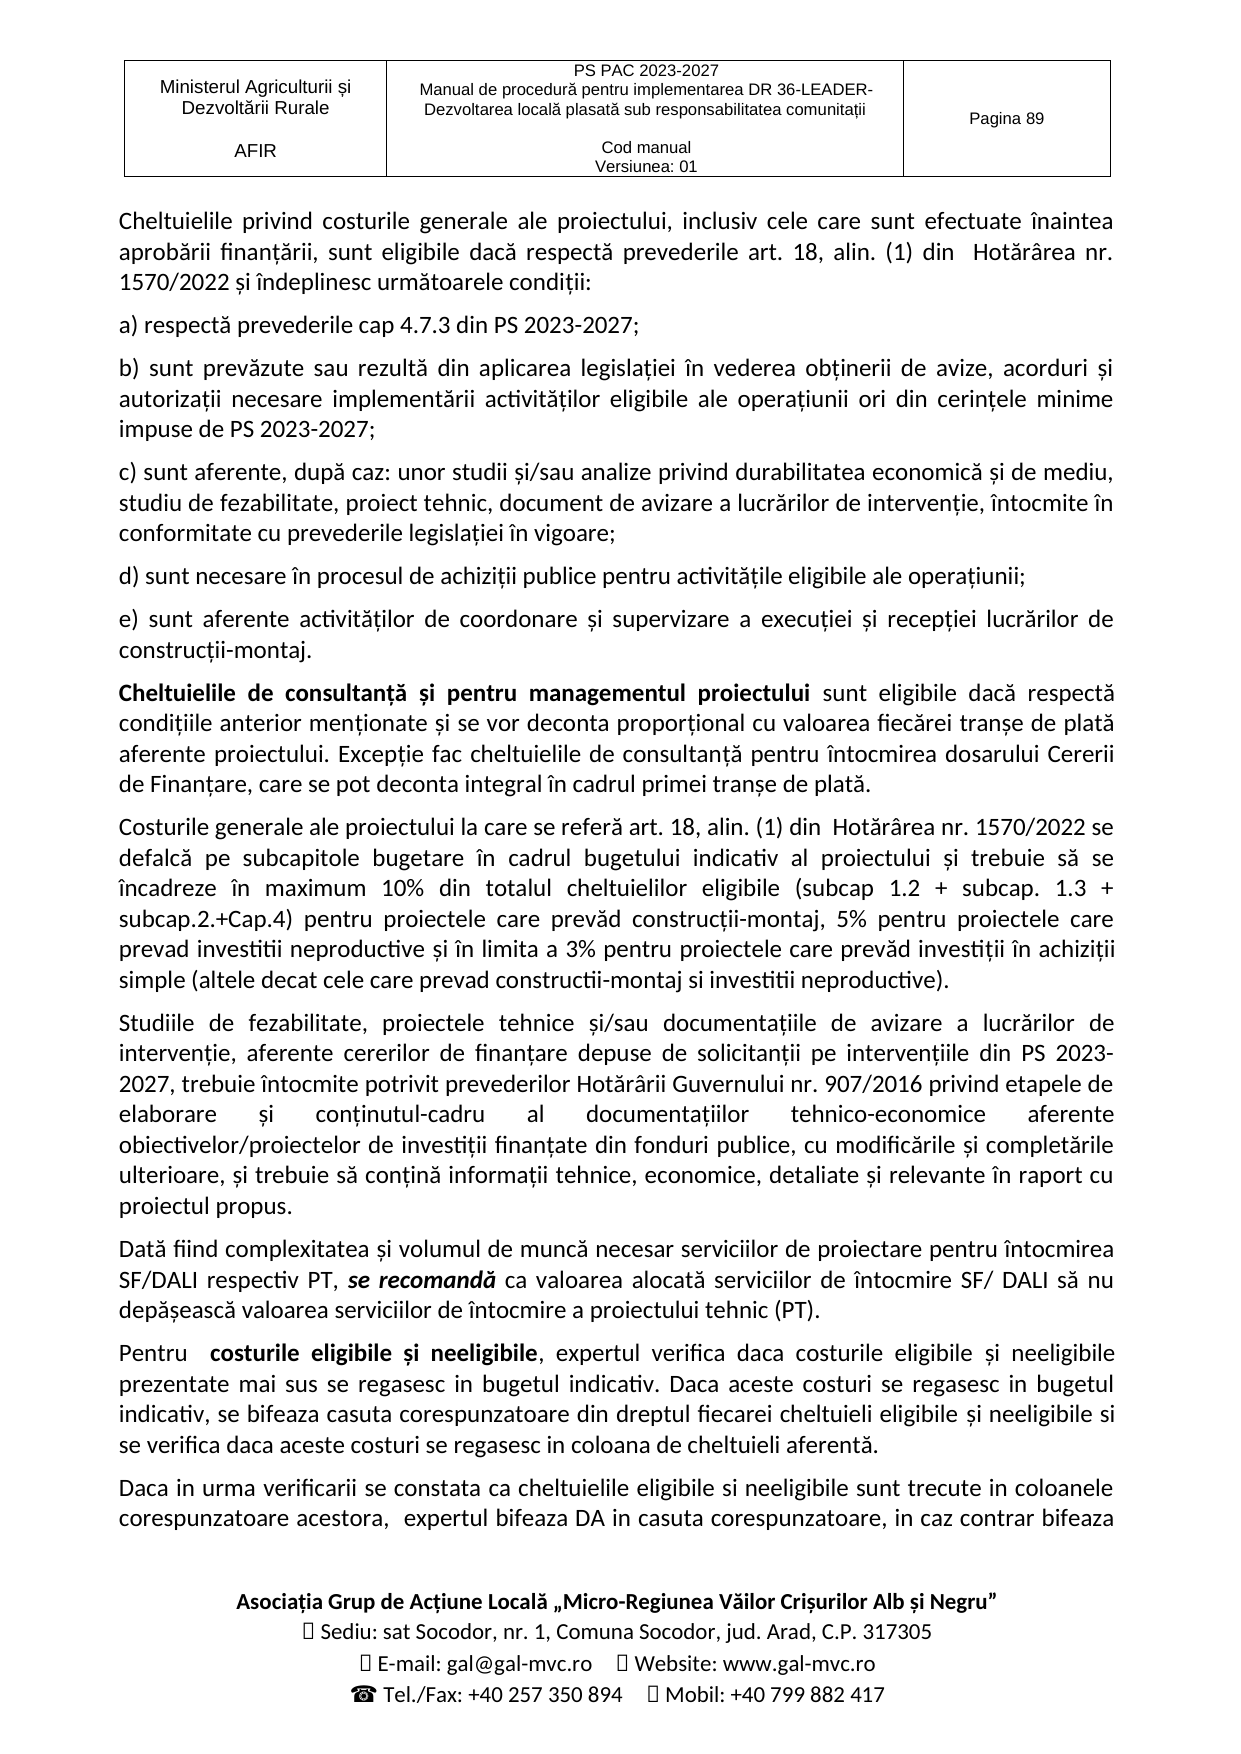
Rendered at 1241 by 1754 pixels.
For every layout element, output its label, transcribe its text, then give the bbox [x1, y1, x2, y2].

text Cheltuielile privind costurile generale ale proiectului, inclusiv cele care sunt efectuate înaintea aprobării finanțării, sunt eligibile dacă respectă prevederile art. 18, alin. (1) din Hotărârea nr. 1570/2022 şi îndeplinesc următoarele condiții: [119, 205, 1116, 297]
text d) sunt necesare în procesul de achiziţii publice pentru activităţile eligibile ale operaţiunii; [119, 560, 1116, 591]
text a) respectă prevederile cap 4.7.3 din PS 2023-2027; [119, 309, 1116, 340]
text c) sunt aferente, după caz: unor studii şi/sau analize privind durabilitatea economică şi de mediu, studiu de fezabilitate, proiect tehnic, document de avizare a lucrărilor de intervenţie, întocmite în conformitate cu prevederile legislaţiei în vigoare; [119, 456, 1116, 548]
text Costurile generale ale proiectului la care se referă art. 18, alin. (1) din Hotărârea nr. 1570/2022 se defalcă pe subcapitole bugetare în cadrul bugetului indicativ al proiectului şi trebuie să se încadreze în maximum 10% din totalul cheltuielilor eligibile (subcap 1.2 + subcap. 1.3 + subcap.2.+Cap.4) pentru proiectele care prevăd construcţii-montaj, 5% pentru proiectele care prevad investitii neproductive și în limita a 3% pentru proiectele care prevăd investiții în achiziții simple (altele decat cele care prevad constructii-montaj si investitii neproductive). [119, 811, 1116, 994]
text Studiile de fezabilitate, proiectele tehnice şi/sau documentaţiile de avizare a lucrărilor de intervenţie, aferente cererilor de finanţare depuse de solicitanţii pe intervenţiile din PS 2023-2027, trebuie întocmite potrivit prevederilor Hotărârii Guvernului nr. 907/2016 privind etapele de elaborare şi conţinutul-cadru al documentaţiilor tehnico-economice aferente obiectivelor/proiectelor de investiţii finanţate din fonduri publice, cu modificările şi completările ulterioare, şi trebuie să conţină informaţii tehnice, economice, detaliate şi relevante în raport cu proiectul propus. [119, 1007, 1116, 1221]
text Pentru costurile eligibile și neeligibile, expertul verifica daca costurile eligibile și neeligibile prezentate mai sus se regasesc in bugetul indicativ. Daca aceste costuri se regasesc in bugetul indicativ, se bifeaza casuta corespunzatoare din dreptul fiecarei cheltuieli eligibile și neeligibile si se verifica daca aceste costuri se regasesc in coloana de cheltuieli aferentă. [119, 1337, 1116, 1459]
text e) sunt aferente activităţilor de coordonare şi supervizare a execuţiei şi recepţiei lucrărilor de construcţii-montaj. [119, 603, 1116, 664]
text Dată fiind complexitatea și volumul de muncă necesar serviciilor de proiectare pentru întocmirea SF/DALI respectiv PT, se recomandă ca valoarea alocată serviciilor de întocmire SF/ DALI să nu depășească valoarea serviciilor de întocmire a proiectului tehnic (PT). [119, 1233, 1116, 1325]
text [119, 1472, 1116, 1533]
text b) sunt prevăzute sau rezultă din aplicarea legislaţiei în vederea obţinerii de avize, acorduri şi autorizaţii necesare implementării activităţilor eligibile ale operaţiunii ori din cerinţele minime impuse de PS 2023-2027; [119, 352, 1116, 444]
text Cheltuielile de consultanță şi pentru managementul proiectului sunt eligibile dacă respectă condițiile anterior menționate şi se vor deconta proporțional cu valoarea fiecărei tranşe de plată aferente proiectului. Excepție fac cheltuielile de consultanță pentru întocmirea dosarului Cererii de Finanţare, care se pot deconta integral în cadrul primei tranşe de plată. [119, 677, 1116, 799]
